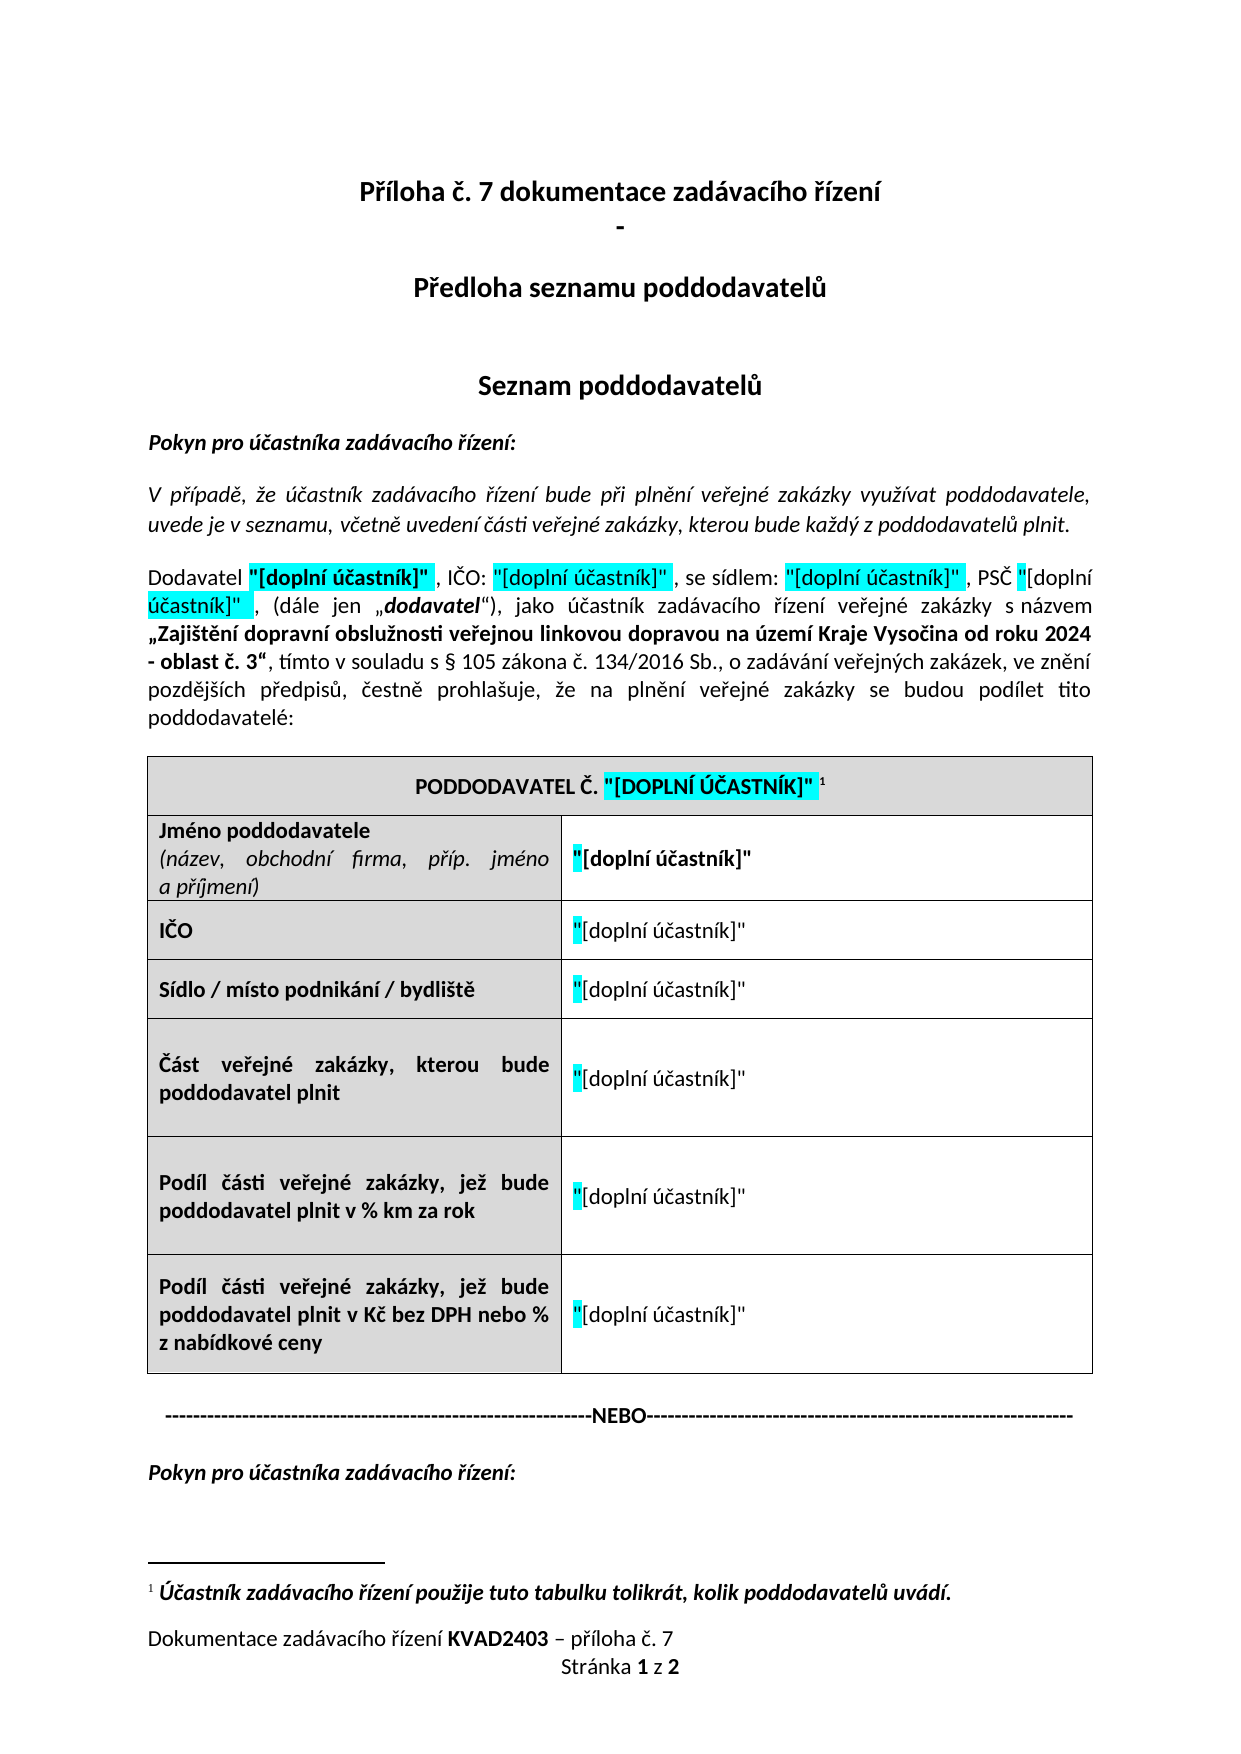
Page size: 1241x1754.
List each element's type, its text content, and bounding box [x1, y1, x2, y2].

table_cell [562, 1137, 1092, 1254]
text Příloha č. 7 dokumentace zadávacího řízení [148, 173, 1093, 208]
table_cell Podíl části veřejné zakázky, jež bude poddodavatel plnit v Kč bez DPH nebo % z nabídkové ceny [148, 1255, 561, 1372]
table_header PODDODAVATEL Č. [148, 757, 1092, 815]
text Seznam poddodavatelů [148, 367, 1093, 403]
text - [148, 208, 1093, 244]
table_cell [562, 1255, 1092, 1372]
table_cell Část veřejné zakázky, kterou bude poddodavatel plnit [148, 1019, 561, 1136]
text Pokyn pro účastníka zadávacího řízení: [148, 428, 1093, 456]
text Předloha seznamu poddodavatelů [148, 269, 1093, 304]
text -------------------------------------------------------------NEBO------------------------------------------------------------- [148, 1402, 1093, 1429]
table_cell Jméno poddodavatele (název, obchodní firma, příp. jméno a příjmení) [148, 816, 561, 900]
table_cell Podíl části veřejné zakázky, jež bude poddodavatel plnit v % km za rok [148, 1137, 561, 1254]
table_cell [562, 1019, 1092, 1136]
text Pokyn pro účastníka zadávacího řízení: [148, 1458, 1093, 1486]
text Dodavatel , IČO: , se sídlem: , PSČ , (dále jen „dodavatel“), jako účastník zadávacího řízení veřejné zakázky s názvem „Zajištění dopravní obslužnosti veřejnou linkovou dopravou na území Kraje Vysočina od roku 2024 - oblast č. 3“, tímto v souladu s § 105 zákona č. 134/2016 Sb., o zadávání veřejných zakázek, ve znění pozdějších předpisů, čestně prohlašuje, že na plnění veřejné zakázky se budou podílet tito poddodavatelé: [148, 563, 1093, 731]
table_cell IČO [148, 901, 561, 959]
table_cell [562, 960, 1092, 1018]
table_cell [562, 816, 1092, 900]
text V případě, že účastník zadávacího řízení bude při plnění veřejné zakázky využívat poddodavatele, uvede je v seznamu, včetně uvedení části veřejné zakázky, kterou bude každý z poddodavatelů plnit. [148, 481, 1093, 538]
table_cell Sídlo / místo podnikání / bydliště [148, 960, 561, 1018]
table_cell [562, 901, 1092, 959]
